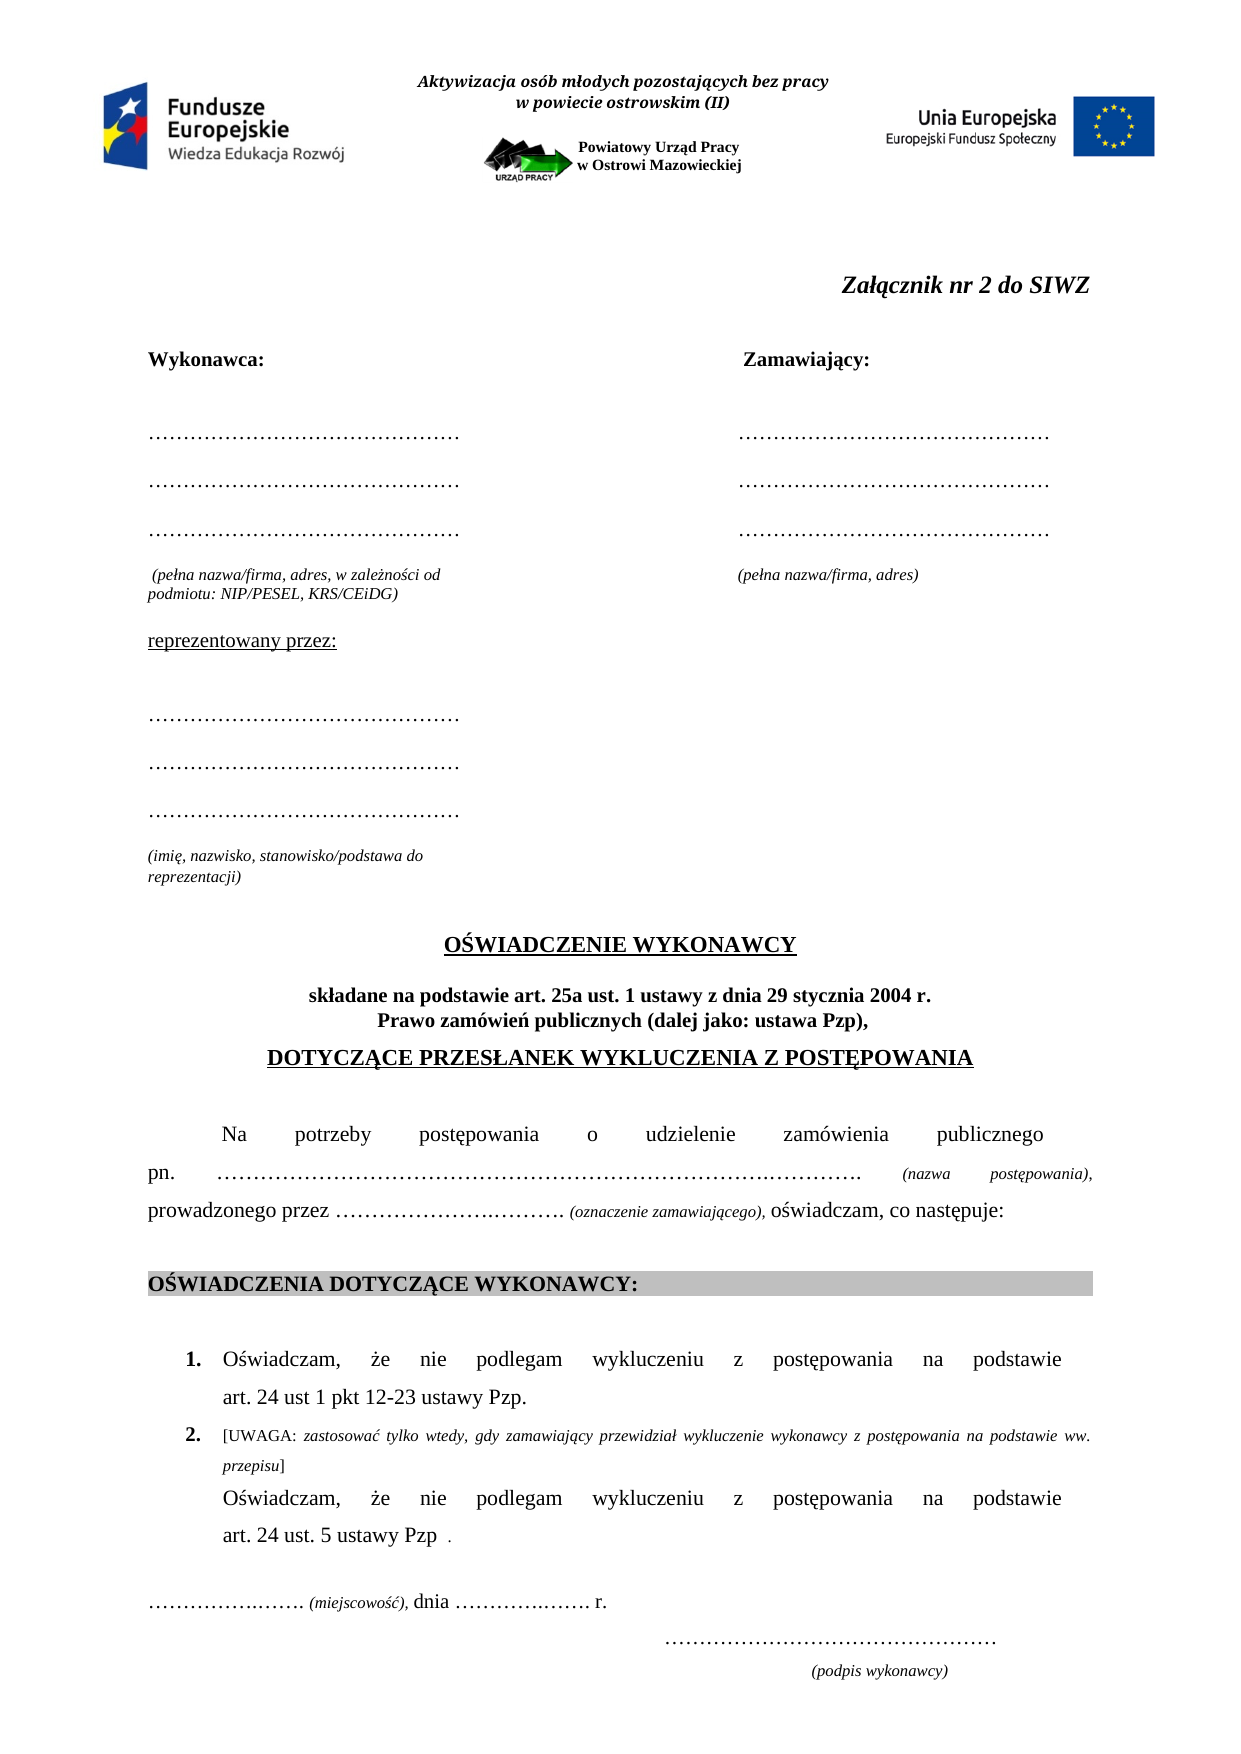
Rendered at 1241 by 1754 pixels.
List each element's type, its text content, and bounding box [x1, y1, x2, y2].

text ……………………………………… [148, 702, 472, 726]
list [UWAGA: zastosować tylko wtedy, gdy zamawiający przewidział wykluczenie wykonawcy z postępowania na podstawie ww. przepisu] [185, 1422, 1093, 1475]
text …………….……. (miejscowość), dnia ………….……. r. [148, 1589, 1093, 1613]
table_header Aktywizacja osób młodych pozostających bez pracy w powiecie ostrowskim (II) [383, 50, 864, 113]
text Załącznik nr 2 do SIWZ [148, 271, 1093, 299]
text OŚWIADCZENIE WYKONAWCY [148, 931, 1093, 958]
text (podpis wykonawcy) [738, 1661, 1093, 1680]
text Oświadczam, że nie podlegam wykluczeniu z postępowania na podstawie art. 24 ust. 5 ustawy Pzp . [223, 1484, 1093, 1547]
text Na potrzeby postępowania o udzielenie zamówienia publicznego pn. ………………………………………………………………….…………. (nazwa postępowania), prowadzonego przez ………………….………. (oznaczenie zamawiającego), oświadczam, co następuje: [148, 1121, 1093, 1222]
text (pełna nazwa/firma, adres, w zależności od (pełna nazwa/firma, adres) [148, 564, 1093, 584]
text ……………………………………… ……………………………………… [148, 420, 1093, 444]
text Wykonawca: Zamawiający: [148, 347, 1093, 371]
table_cell Powiatowy Urząd Pracy w Ostrowi Mazowieckiej [577, 114, 864, 202]
text DOTYCZĄCE PRZESŁANEK WYKLUCZENIA Z POSTĘPOWANIA [148, 1044, 1093, 1070]
text składane na podstawie art. 25a ust. 1 ustawy z dnia 29 stycznia 2004 r. [148, 983, 1093, 1007]
table_cell [383, 114, 577, 202]
text reprezentowany przez: [148, 628, 1093, 652]
text ……………………………………………………………………………… [148, 750, 472, 822]
table_header [72, 50, 383, 202]
text OŚWIADCZENIA DOTYCZĄCE WYKONAWCY: [148, 1271, 1093, 1296]
text podmiotu: NIP/PESEL, KRS/CEiDG) [148, 584, 1093, 603]
picture [482, 137, 573, 183]
text ……………………………………… ……………………………………… [148, 516, 1093, 541]
picture [82, 61, 365, 191]
picture [868, 76, 1169, 176]
table_header [864, 50, 1168, 202]
text (imię, nazwisko, stanowisko/podstawa do reprezentacji) [148, 846, 472, 886]
text ……………………………………… ……………………………………… [148, 468, 1093, 492]
text Prawo zamówień publicznych (dalej jako: ustawa Pzp), [148, 1007, 1093, 1032]
list Oświadczam, że nie podlegam wykluczeniu z postępowania na podstawie art. 24 ust 1 pkt 12-23 ustawy Pzp. [185, 1346, 1093, 1409]
text ………………………………………… [148, 1625, 1093, 1649]
